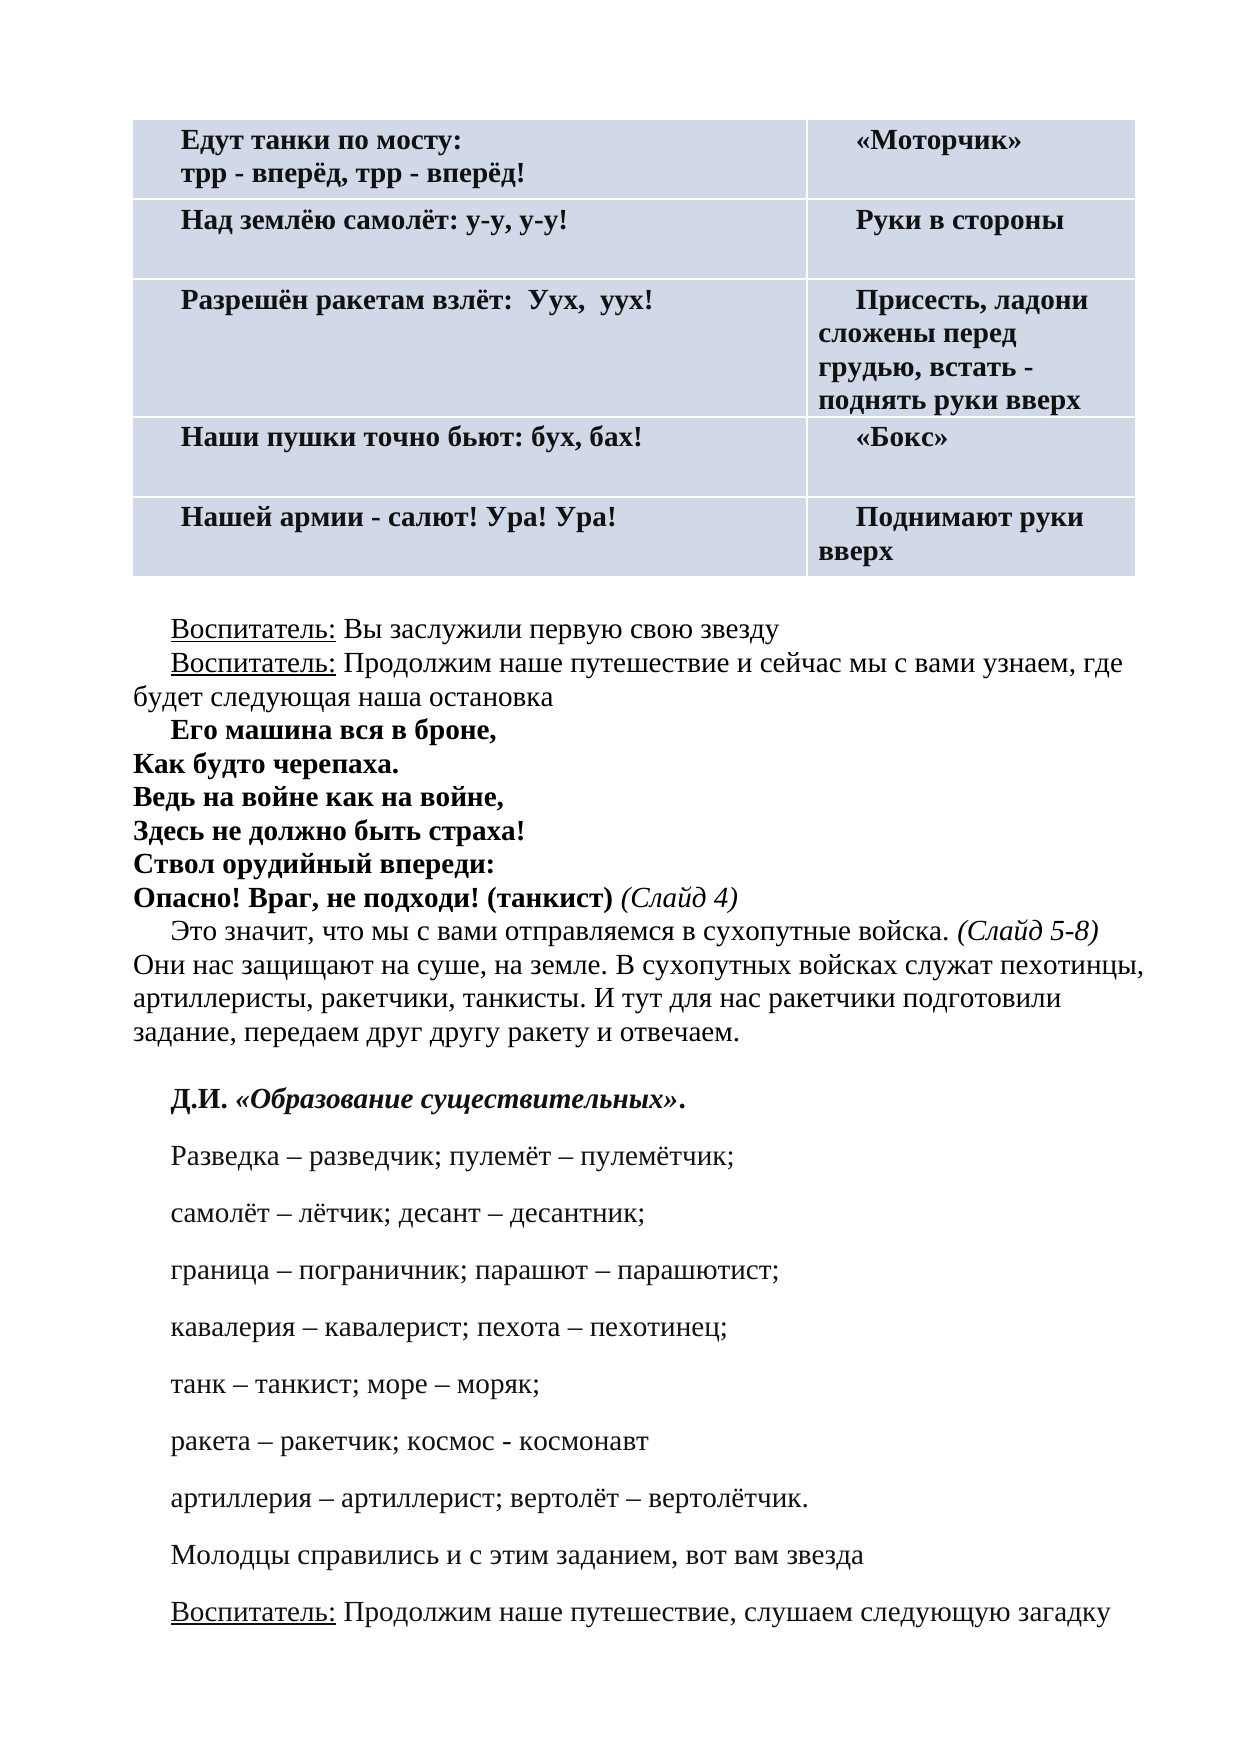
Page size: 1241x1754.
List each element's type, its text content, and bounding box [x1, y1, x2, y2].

table_cell «Бокс» [808, 418, 1135, 496]
table_cell Присесть, ладони сложены перед грудью, встать - поднять руки вверх [808, 280, 1135, 416]
table_cell Разрешён ракетам взлёт: Уух, уух! [133, 280, 806, 416]
text Воспитатель: Продолжим наше путешествие, слушаем следующую загадку [133, 1594, 1152, 1627]
table_cell «Моторчик» [808, 120, 1135, 198]
table_cell Поднимают руки вверх [808, 498, 1135, 576]
text Его машина вся в броне, Как будто черепаха. Ведь на войне как на войне, Здесь не должно быть страха! Ствол орудийный впереди: Опасно! Враг, не подходи! (танкист) (Слайд 4) [133, 712, 1152, 913]
text Молодцы справились и с этим заданием, вот вам звезда [133, 1537, 1152, 1571]
table_cell Руки в стороны [808, 200, 1135, 278]
text Воспитатель: Вы заслужили первую свою звезду [133, 612, 1152, 645]
text ракета – ракетчик; космос - космонавт [133, 1423, 1152, 1457]
text кавалерия – кавалерист; пехота – пехотинец; [133, 1309, 1152, 1343]
text Разведка – разведчик; пулемёт – пулемётчик; [133, 1138, 1152, 1172]
text Воспитатель: Продолжим наше путешествие и сейчас мы с вами узнаем, где будет следующая наша остановка [133, 645, 1152, 712]
table_cell Наши пушки точно бьют: бух, бах! [133, 418, 806, 496]
text артиллерия – артиллерист; вертолёт – вертолётчик. [133, 1480, 1152, 1513]
table_cell Над землёю самолёт: у-у, у-у! [133, 200, 806, 278]
text Это значит, что мы с вами отправляемся в сухопутные войска. (Слайд 5-8) Они нас защищают на суше, на земле. В сухопутных войсках служат пехотинцы, артиллеристы, ракетчики, танкисты. И тут для нас ракетчики подготовили задание, передаем друг другу ракету и отвечаем. [133, 913, 1152, 1048]
text Д.И. «Образование существительных». [133, 1081, 1152, 1115]
text граница – пограничник; парашют – парашютист; [133, 1252, 1152, 1286]
table_cell Нашей армии - салют! Ура! Ура! [133, 498, 806, 576]
text самолёт – лётчик; десант – десантник; [133, 1195, 1152, 1229]
text танк – танкист; море – моряк; [133, 1366, 1152, 1399]
table_cell Едут танки по мосту: трр - вперёд, трр - вперёд! [133, 120, 806, 198]
